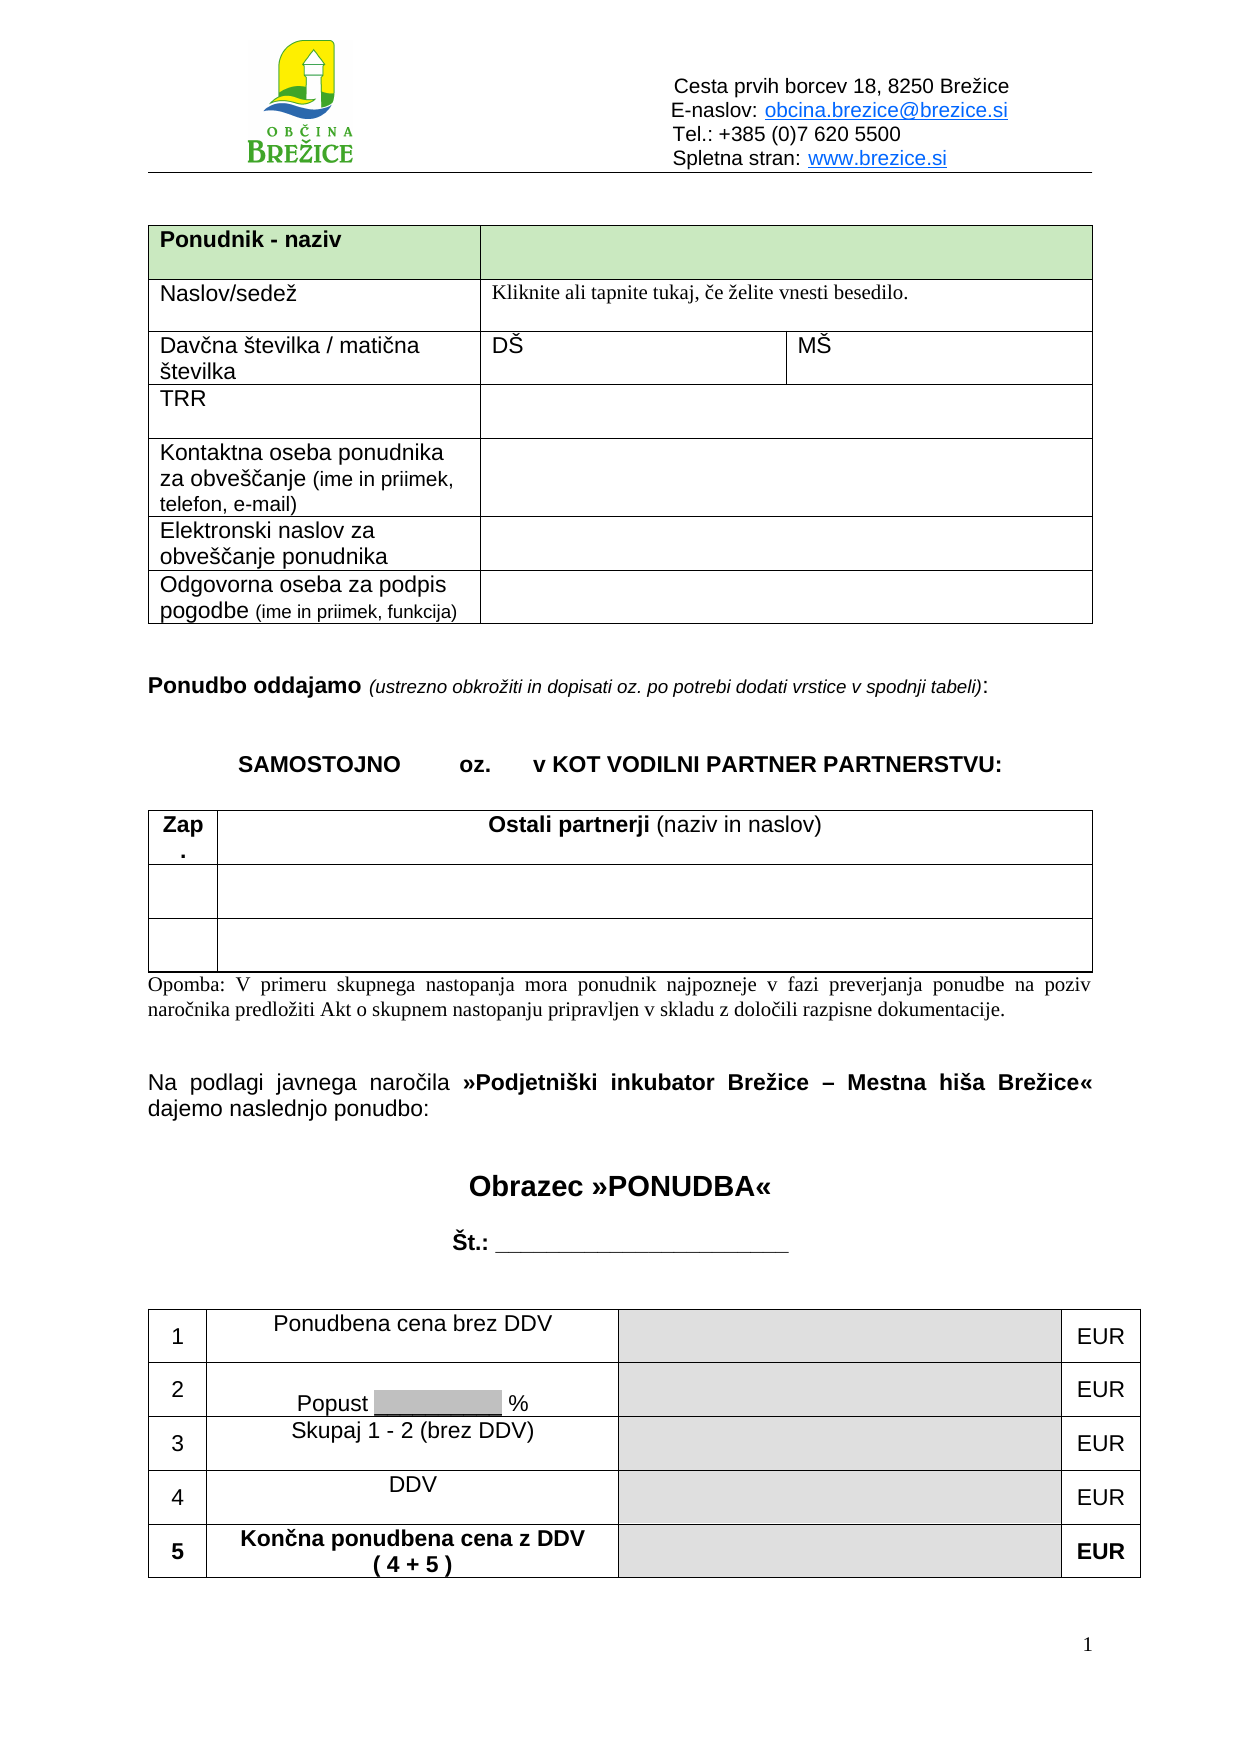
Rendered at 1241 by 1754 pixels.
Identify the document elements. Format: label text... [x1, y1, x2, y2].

table_cell Kontaktna oseba ponudnika za obveščanje (ime in priimek, telefon, e-mail) [149, 439, 480, 516]
table_cell [149, 919, 217, 971]
table_cell MŠ [787, 332, 1092, 384]
table_cell [481, 571, 1092, 623]
table_cell [481, 385, 1092, 438]
text Št.: _______________________ [148, 1229, 1092, 1256]
table_cell EUR [1062, 1417, 1140, 1470]
table_cell EUR [1062, 1525, 1140, 1577]
table_header EUR [1062, 1310, 1140, 1362]
text Opomba: V primeru skupnega nastopanja mora ponudnik najpozneje v fazi preverjanja ponudbe na poziv naročnika predložiti Akt o skupnem nastopanju pripravljen v skladu z določili razpisne dokumentacije. [148, 973, 1092, 1021]
table_cell TRR [149, 385, 480, 438]
table_cell [218, 919, 1092, 971]
table_header 1 [149, 1310, 206, 1362]
table_cell [481, 439, 1092, 516]
table_cell 4 [149, 1471, 206, 1523]
table_cell [481, 280, 1092, 331]
table_cell Končna ponudbena cena z DDV ( 4 + 5 ) [207, 1525, 618, 1577]
table_cell 5 [149, 1525, 206, 1577]
table_cell Skupaj 1 - 2 (brez DDV) [207, 1417, 618, 1470]
table_header Ostali partnerji (naziv in naslov) [218, 811, 1092, 864]
table_cell 2 [149, 1363, 206, 1416]
table_cell DDV [207, 1471, 618, 1523]
table_cell DŠ [481, 332, 786, 384]
text Ponudbo oddajamo (ustrezno obkrožiti in dopisati oz. po potrebi dodati vrstice v spodnji tabeli): [148, 672, 1092, 699]
table_cell Elektronski naslov za obveščanje ponudnika [149, 517, 480, 569]
table_cell EUR [1062, 1471, 1140, 1523]
table_cell EUR [1062, 1363, 1140, 1416]
table_cell Odgovorna oseba za podpis pogodbe (ime in priimek, funkcija) [149, 571, 480, 623]
table_header Ponudnik - naziv [149, 226, 480, 279]
table_cell [619, 1471, 1061, 1523]
table_cell Popust __________ % [207, 1363, 618, 1416]
text SAMOSTOJNO oz. v KOT VODILNI PARTNER PARTNERSTVU: [148, 751, 1092, 778]
table_cell Davčna številka / matična številka [149, 332, 480, 384]
table_header Ponudbena cena brez DDV [207, 1310, 618, 1362]
text Obrazec »PONUDBA« [148, 1169, 1092, 1203]
table_header [619, 1310, 1061, 1362]
table_header Zap. [149, 811, 217, 864]
table_cell [619, 1363, 1061, 1416]
table_cell [619, 1525, 1061, 1577]
table_cell [619, 1417, 1061, 1470]
table_cell 3 [149, 1417, 206, 1470]
table_cell [481, 517, 1092, 569]
table_cell [149, 865, 217, 918]
picture [247, 40, 353, 163]
table_cell [218, 865, 1092, 918]
text Na podlagi javnega naročila »Podjetniški inkubator Brežice – Mestna hiša Brežice« dajemo naslednjo ponudbo: [148, 1069, 1092, 1121]
table_header [481, 226, 1092, 279]
table_cell Naslov/sedež [149, 280, 480, 331]
